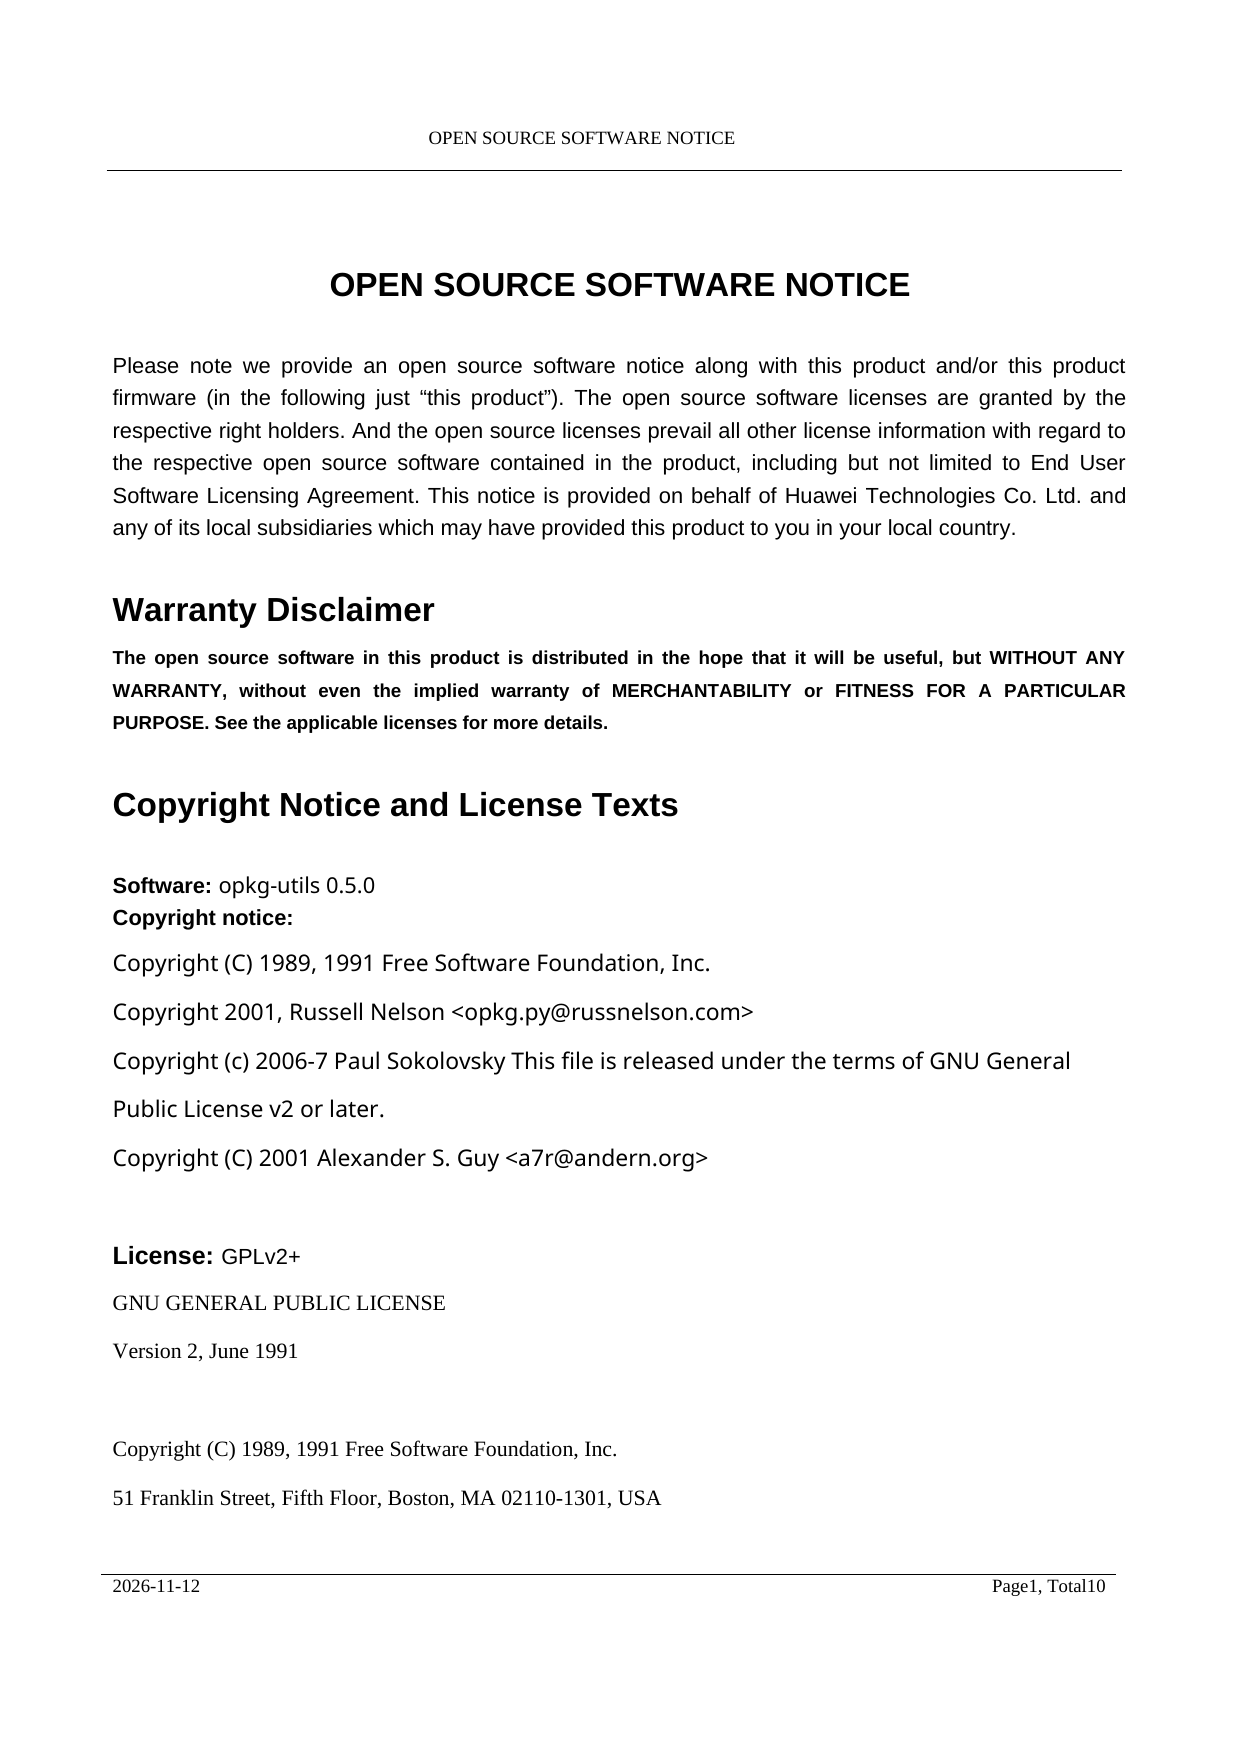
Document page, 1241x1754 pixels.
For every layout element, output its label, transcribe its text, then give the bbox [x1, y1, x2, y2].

text Copyright Notice and License Texts [112, 771, 1128, 836]
text Copyright (C) 1989, 1991 Free Software Foundation, Inc. Copyright 2001, Russell Nelson <opkg.py@russnelson.com> Copyright (c) 2006-7 Paul Sokolovsky This file is released under the terms of GNU General Public License v2 or later. Copyright (C) 2001 Alexander S. Guy <a7r@andern.org> [112, 947, 1128, 1223]
text Please note we provide an open source software notice along with this product and/or this product firmware (in the following just “this product”). The open source software licenses are granted by the respective right holders. And the open source licenses prevail all other license information with regard to the respective open source software contained in the product, including but not limited to End User Software Licensing Agreement. This notice is provided on behalf of Huawei Technologies Co. Ltd. and any of its local subsidiaries which may have provided this product to you in your local country. [112, 349, 1128, 544]
text Warranty Disclaimer [112, 576, 1128, 641]
text License: GPLv2+ [112, 1239, 1128, 1272]
text OPEN SOURCE SOFTWARE NOTICE [112, 251, 1128, 316]
text Copyright notice: [112, 901, 1128, 934]
text Software: opkg-utils 0.5.0 [112, 869, 1128, 901]
text The open source software in this product is distributed in the hope that it will be useful, but WITHOUT ANY WARRANTY, without even the implied warranty of MERCHANTABILITY or FITNESS FOR A PARTICULAR PURPOSE. See the applicable licenses for more details. [112, 641, 1128, 739]
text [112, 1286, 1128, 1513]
